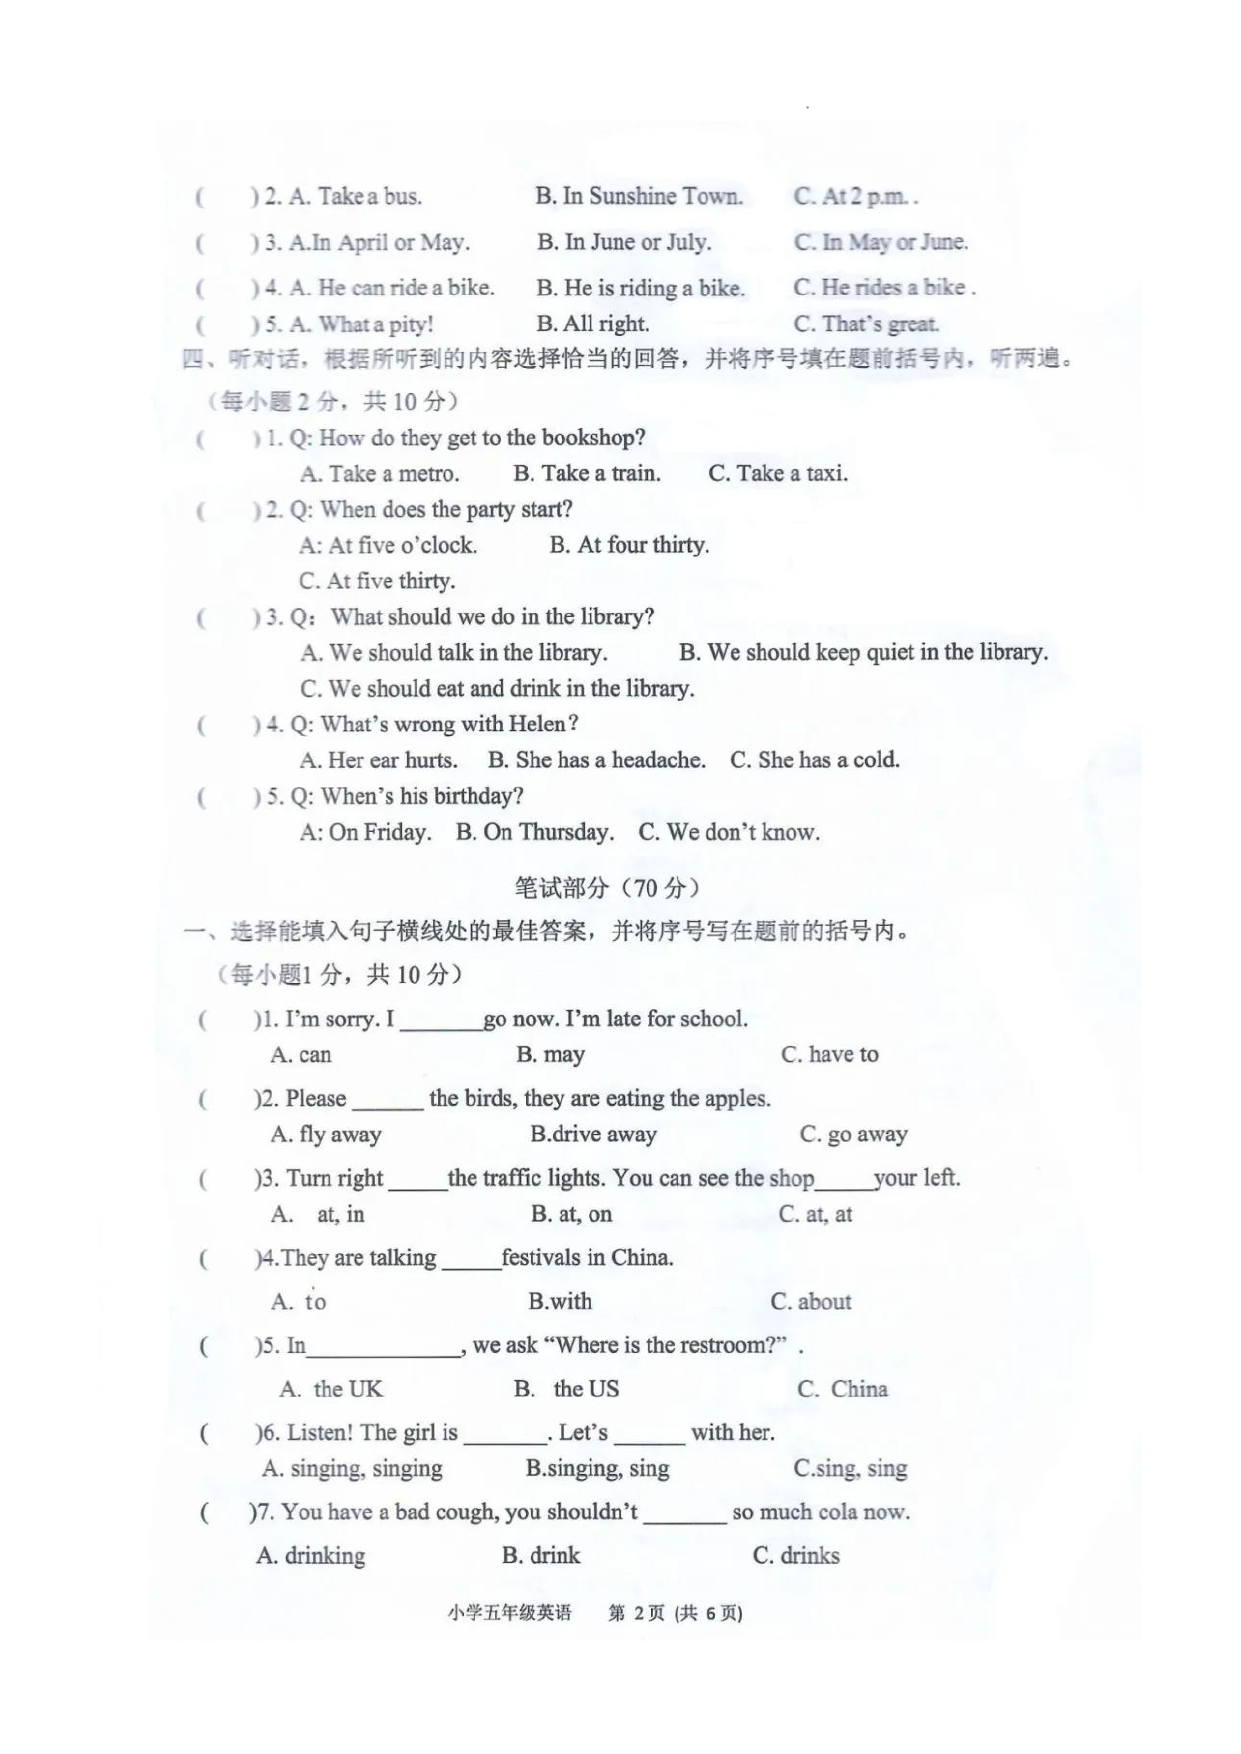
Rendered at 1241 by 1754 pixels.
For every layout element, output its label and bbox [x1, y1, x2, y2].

picture [98, 121, 1142, 1641]
